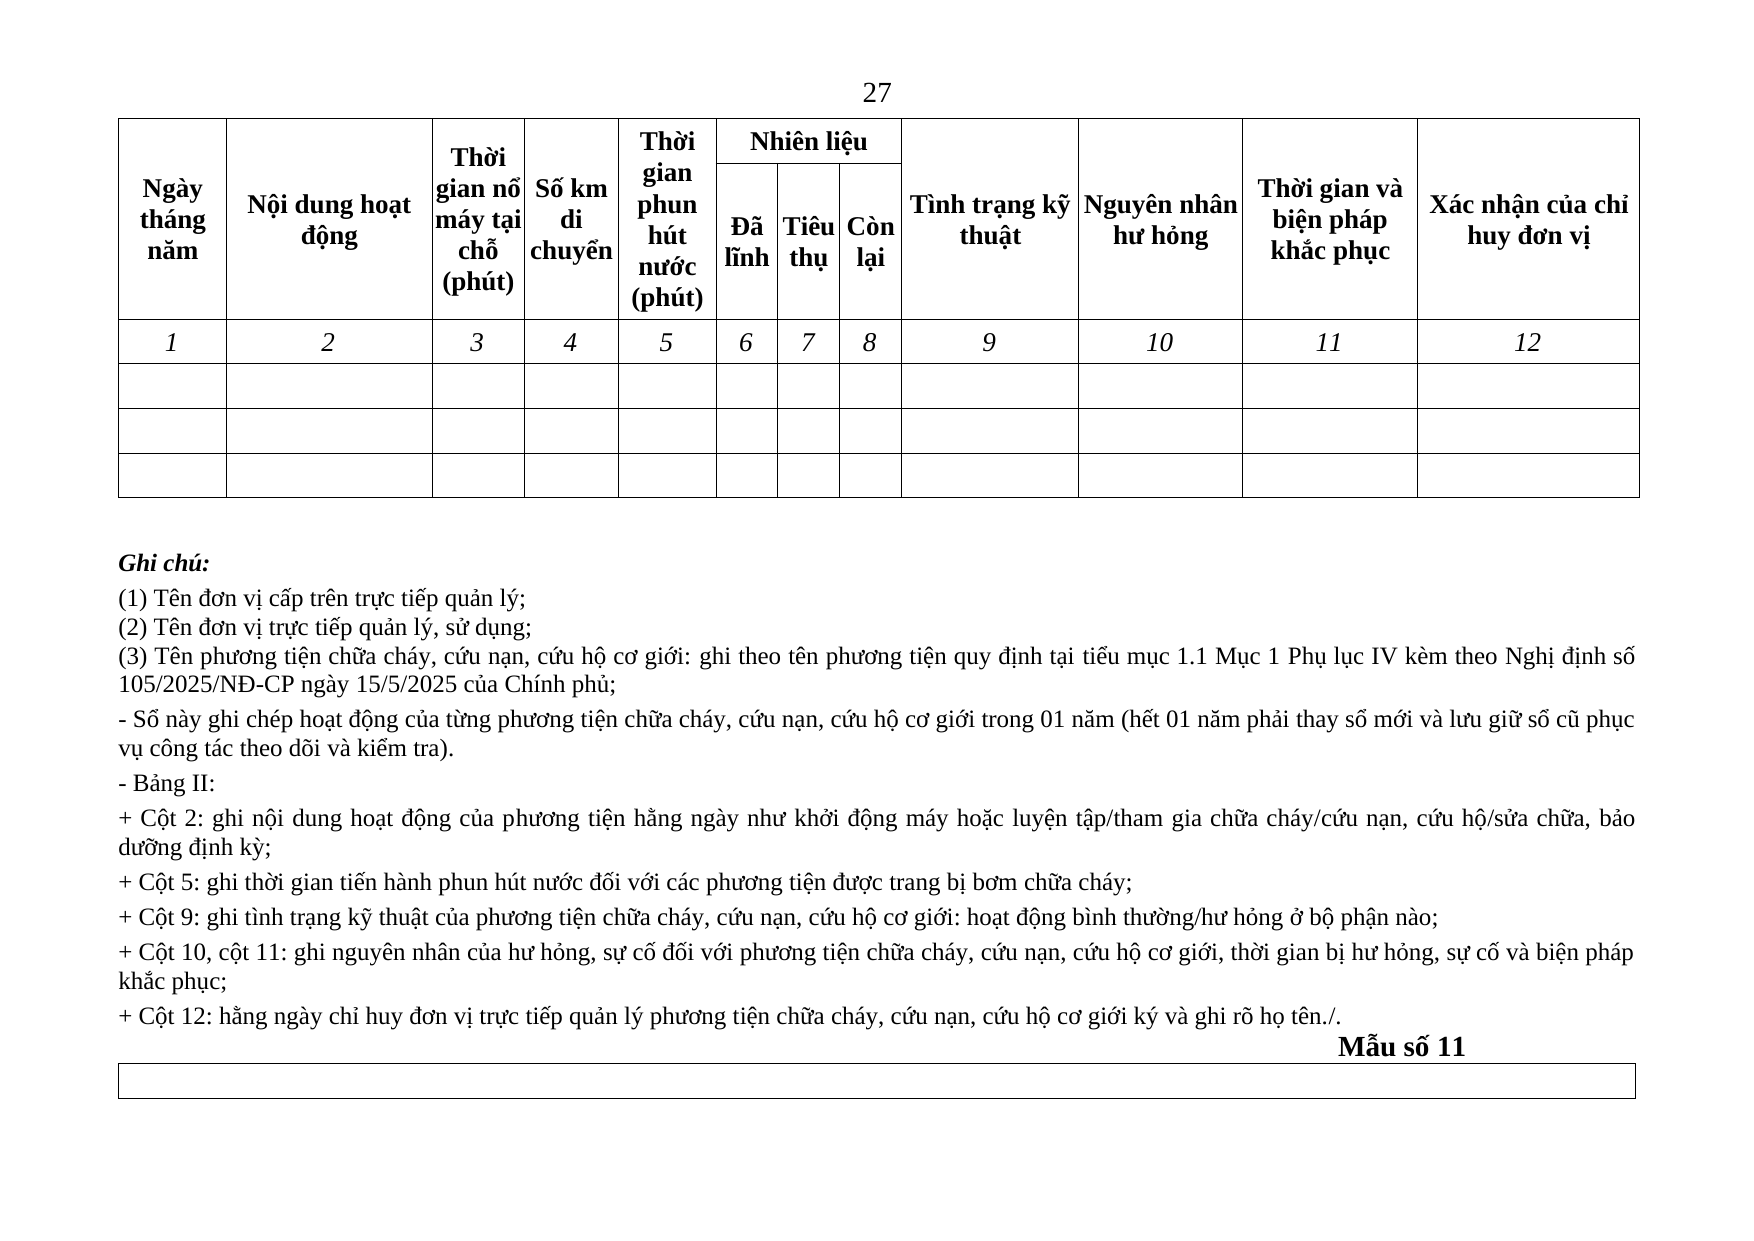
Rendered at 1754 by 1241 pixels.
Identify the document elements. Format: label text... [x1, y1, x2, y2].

table_header Nguyên nhân hư hỏng [1079, 119, 1242, 318]
table_cell 5 [619, 320, 716, 363]
text Ghi chú: [118, 548, 1636, 577]
table_header Nhiên liệu [717, 119, 901, 163]
table_cell 6 [717, 320, 777, 363]
table_cell [1079, 454, 1242, 497]
table_cell [619, 454, 716, 497]
text + Cột 12: hằng ngày chỉ huy đơn vị trực tiếp quản lý phương tiện chữa cháy, cứu nạn, cứu hộ cơ giới ký và ghi rõ họ tên./. [118, 1001, 1636, 1029]
table_cell [778, 454, 839, 497]
table_cell 2 [227, 320, 432, 363]
table_header Thời gian và biện pháp khắc phục [1243, 119, 1417, 318]
table_cell 3 [433, 320, 524, 363]
table_cell [902, 454, 1078, 497]
table_cell [778, 364, 839, 408]
table_cell Đã lĩnh [717, 164, 777, 318]
table_cell Tiêu thụ [778, 164, 839, 318]
table_cell [525, 454, 618, 497]
table_cell [433, 409, 524, 453]
table_header Xác nhận của chỉ huy đơn vị [1418, 119, 1639, 318]
table_cell [119, 454, 226, 497]
table_cell [840, 454, 901, 497]
table_cell 8 [840, 320, 901, 363]
table_cell [717, 364, 777, 408]
text - Bảng II: [118, 768, 1636, 797]
table_header Số km di chuyển [525, 119, 618, 318]
text (1) Tên đơn vị cấp trên trực tiếp quản lý; [118, 583, 1636, 612]
table_header Thời gian nổ máy tại chỗ (phút) [433, 119, 524, 318]
table_cell [619, 364, 716, 408]
table_cell 4 [525, 320, 618, 363]
table_cell 7 [778, 320, 839, 363]
table_header Nội dung hoạt động [227, 119, 432, 318]
table_cell 11 [1243, 320, 1417, 363]
table_cell [227, 364, 432, 408]
table_cell [902, 364, 1078, 408]
table_cell [840, 409, 901, 453]
table_cell [1243, 454, 1417, 497]
table_cell [119, 364, 226, 408]
text + Cột 10, cột 11: ghi nguyên nhân của hư hỏng, sự cố đối với phương tiện chữa cháy, cứu nạn, cứu hộ cơ giới, thời gian bị hư hỏng, sự cố và biện pháp khắc phục; [118, 937, 1636, 994]
table_cell 1 [119, 320, 226, 363]
table_cell [1243, 364, 1417, 408]
table_cell Còn lại [840, 164, 901, 318]
table_cell [840, 364, 901, 408]
table_cell 9 [902, 320, 1078, 363]
table_cell [717, 409, 777, 453]
table_cell [902, 409, 1078, 453]
table_cell [119, 409, 226, 453]
text + Cột 2: ghi nội dung hoạt động của phương tiện hằng ngày như khởi động máy hoặc luyện tập/tham gia chữa cháy/cứu nạn, cứu hộ/sửa chữa, bảo dưỡng định kỳ; [118, 803, 1636, 861]
table_cell [433, 454, 524, 497]
table_cell [525, 409, 618, 453]
table_cell [433, 364, 524, 408]
table_cell [227, 409, 432, 453]
text Mẫu số 11 [1168, 1029, 1636, 1063]
table_cell [525, 364, 618, 408]
table_cell [227, 454, 432, 497]
table_cell [1079, 409, 1242, 453]
table_cell [1418, 409, 1639, 453]
text - Sổ này ghi chép hoạt động của từng phương tiện chữa cháy, cứu nạn, cứu hộ cơ giới trong 01 năm (hết 01 năm phải thay sổ mới và lưu giữ sổ cũ phục vụ công tác theo dõi và kiểm tra). [118, 704, 1636, 762]
table_cell [778, 409, 839, 453]
table_cell [619, 409, 716, 453]
table_header Tình trạng kỹ thuật [902, 119, 1078, 318]
table_header Ngày tháng năm [119, 119, 226, 318]
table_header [119, 1064, 1635, 1098]
table_cell [1418, 454, 1639, 497]
table_cell 12 [1418, 320, 1639, 363]
table_header Thời gian phun hút nước (phút) [619, 119, 716, 318]
text (3) Tên phương tiện chữa cháy, cứu nạn, cứu hộ cơ giới: ghi theo tên phương tiện quy định tại tiểu mục 1.1 Mục 1 Phụ lục IV kèm theo Nghị định số 105/2025/NĐ-CP ngày 15/5/2025 của Chính phủ; [118, 641, 1636, 698]
table_cell [1243, 409, 1417, 453]
table_cell [1418, 364, 1639, 408]
text (2) Tên đơn vị trực tiếp quản lý, sử dụng; [118, 612, 1636, 641]
text + Cột 5: ghi thời gian tiến hành phun hút nước đối với các phương tiện được trang bị bơm chữa cháy; [118, 867, 1636, 896]
table_cell 10 [1079, 320, 1242, 363]
table_cell [1079, 364, 1242, 408]
table_cell [717, 454, 777, 497]
text + Cột 9: ghi tình trạng kỹ thuật của phương tiện chữa cháy, cứu nạn, cứu hộ cơ giới: hoạt động bình thường/hư hỏng ở bộ phận nào; [118, 902, 1636, 931]
